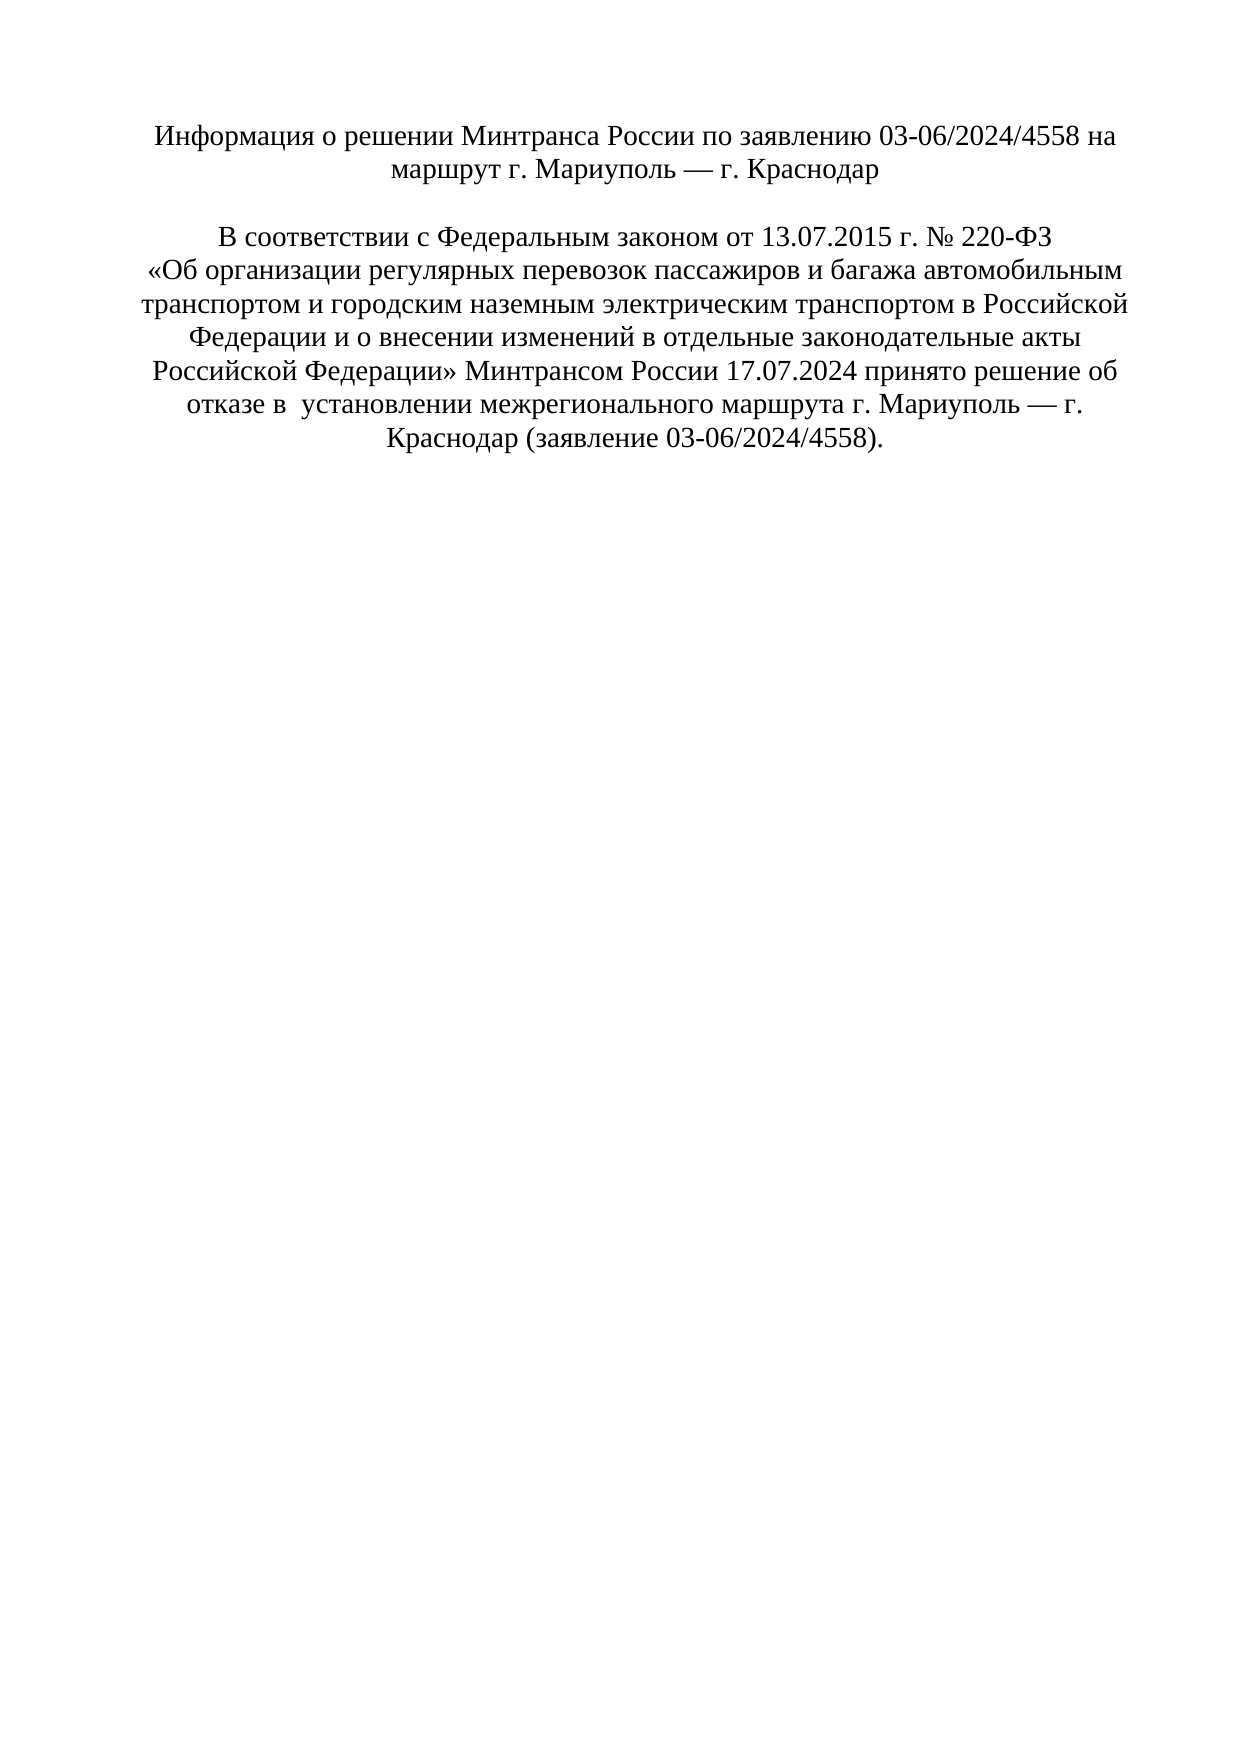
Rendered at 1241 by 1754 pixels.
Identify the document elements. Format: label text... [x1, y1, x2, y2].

text В соответствии с Федеральным законом от 13.07.2015 г. № 220-ФЗ «Об организации регулярных перевозок пассажиров и багажа автомобильным транспортом и городским наземным электрическим транспортом в Российской Федерации и о внесении изменений в отдельные законодательные акты Российской Федерации» Минтрансом России 17.07.2024 принято решение об отказе в установлении межрегионального маршрута г. Мариуполь — г. Краснодар (заявление 03-06/2024/4558). [118, 219, 1152, 453]
text Информация о решении Минтранса России по заявлению 03-06/2024/4558 на маршрут г. Мариуполь — г. Краснодар [118, 118, 1152, 185]
